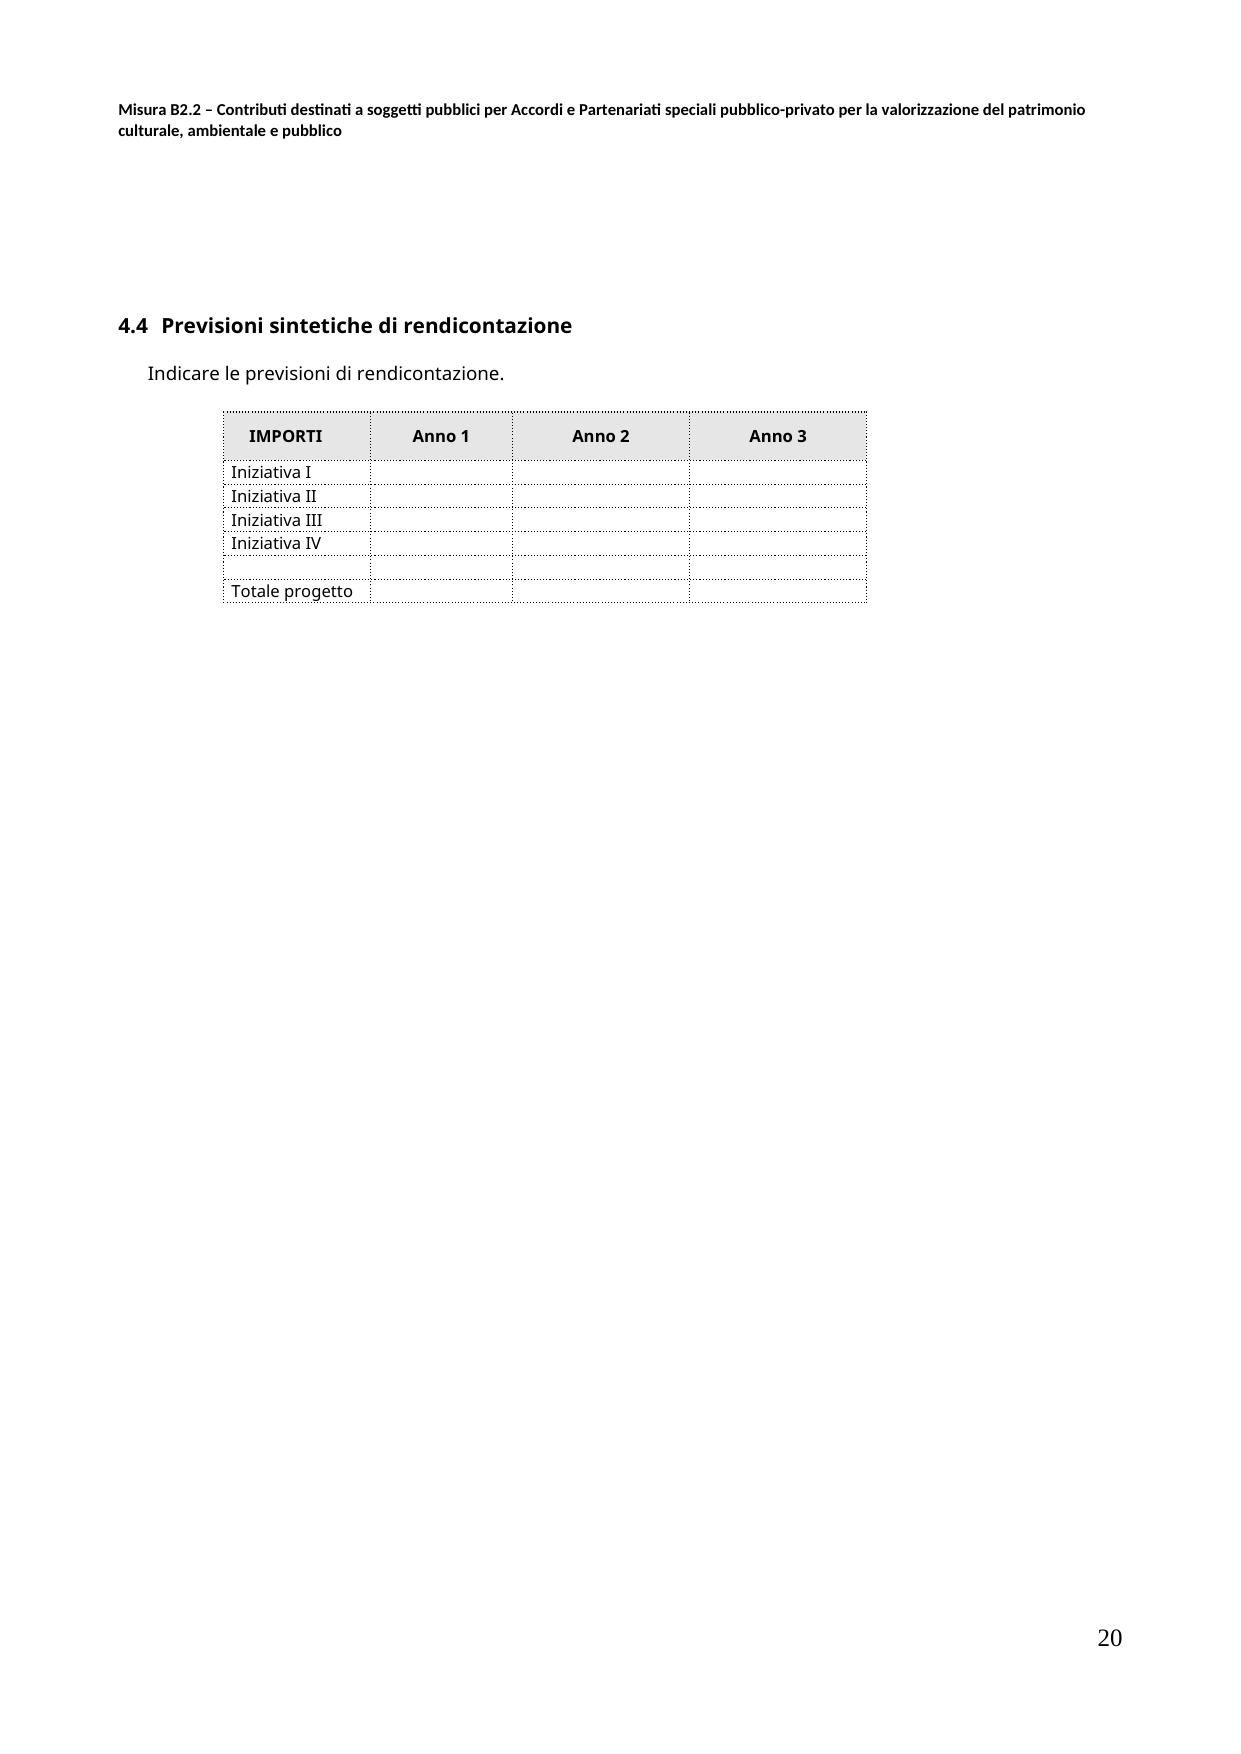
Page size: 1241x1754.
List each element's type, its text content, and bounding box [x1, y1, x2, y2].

table_cell [512, 507, 689, 531]
table_cell [512, 555, 689, 578]
table_cell [370, 484, 512, 507]
table_cell [370, 507, 512, 531]
table_cell Iniziativa I [224, 460, 370, 483]
table_cell [370, 579, 512, 602]
table_cell Totale progetto [224, 579, 370, 602]
table_header Anno 1 [370, 411, 512, 460]
table_cell Iniziativa IV [224, 531, 370, 555]
table_cell [689, 484, 866, 507]
table_header Anno 3 [689, 411, 866, 460]
table_header IMPORTI [224, 411, 370, 460]
table_header Anno 2 [512, 411, 689, 460]
table_cell [512, 579, 689, 602]
table_cell [224, 555, 370, 578]
subtitle Previsioni sintetiche di rendicontazione [118, 311, 1122, 339]
table_cell [370, 555, 512, 578]
table_cell [370, 460, 512, 483]
table_cell [689, 531, 866, 555]
table_cell [512, 484, 689, 507]
table_cell Iniziativa III [224, 507, 370, 531]
table_cell [370, 531, 512, 555]
table_cell Iniziativa II [224, 484, 370, 507]
table_cell [689, 555, 866, 578]
text Indicare le previsioni di rendicontazione. [148, 360, 1122, 385]
table_cell [512, 531, 689, 555]
table_cell [689, 507, 866, 531]
table_cell [512, 460, 689, 483]
table_cell [689, 579, 866, 602]
table_cell [689, 460, 866, 483]
